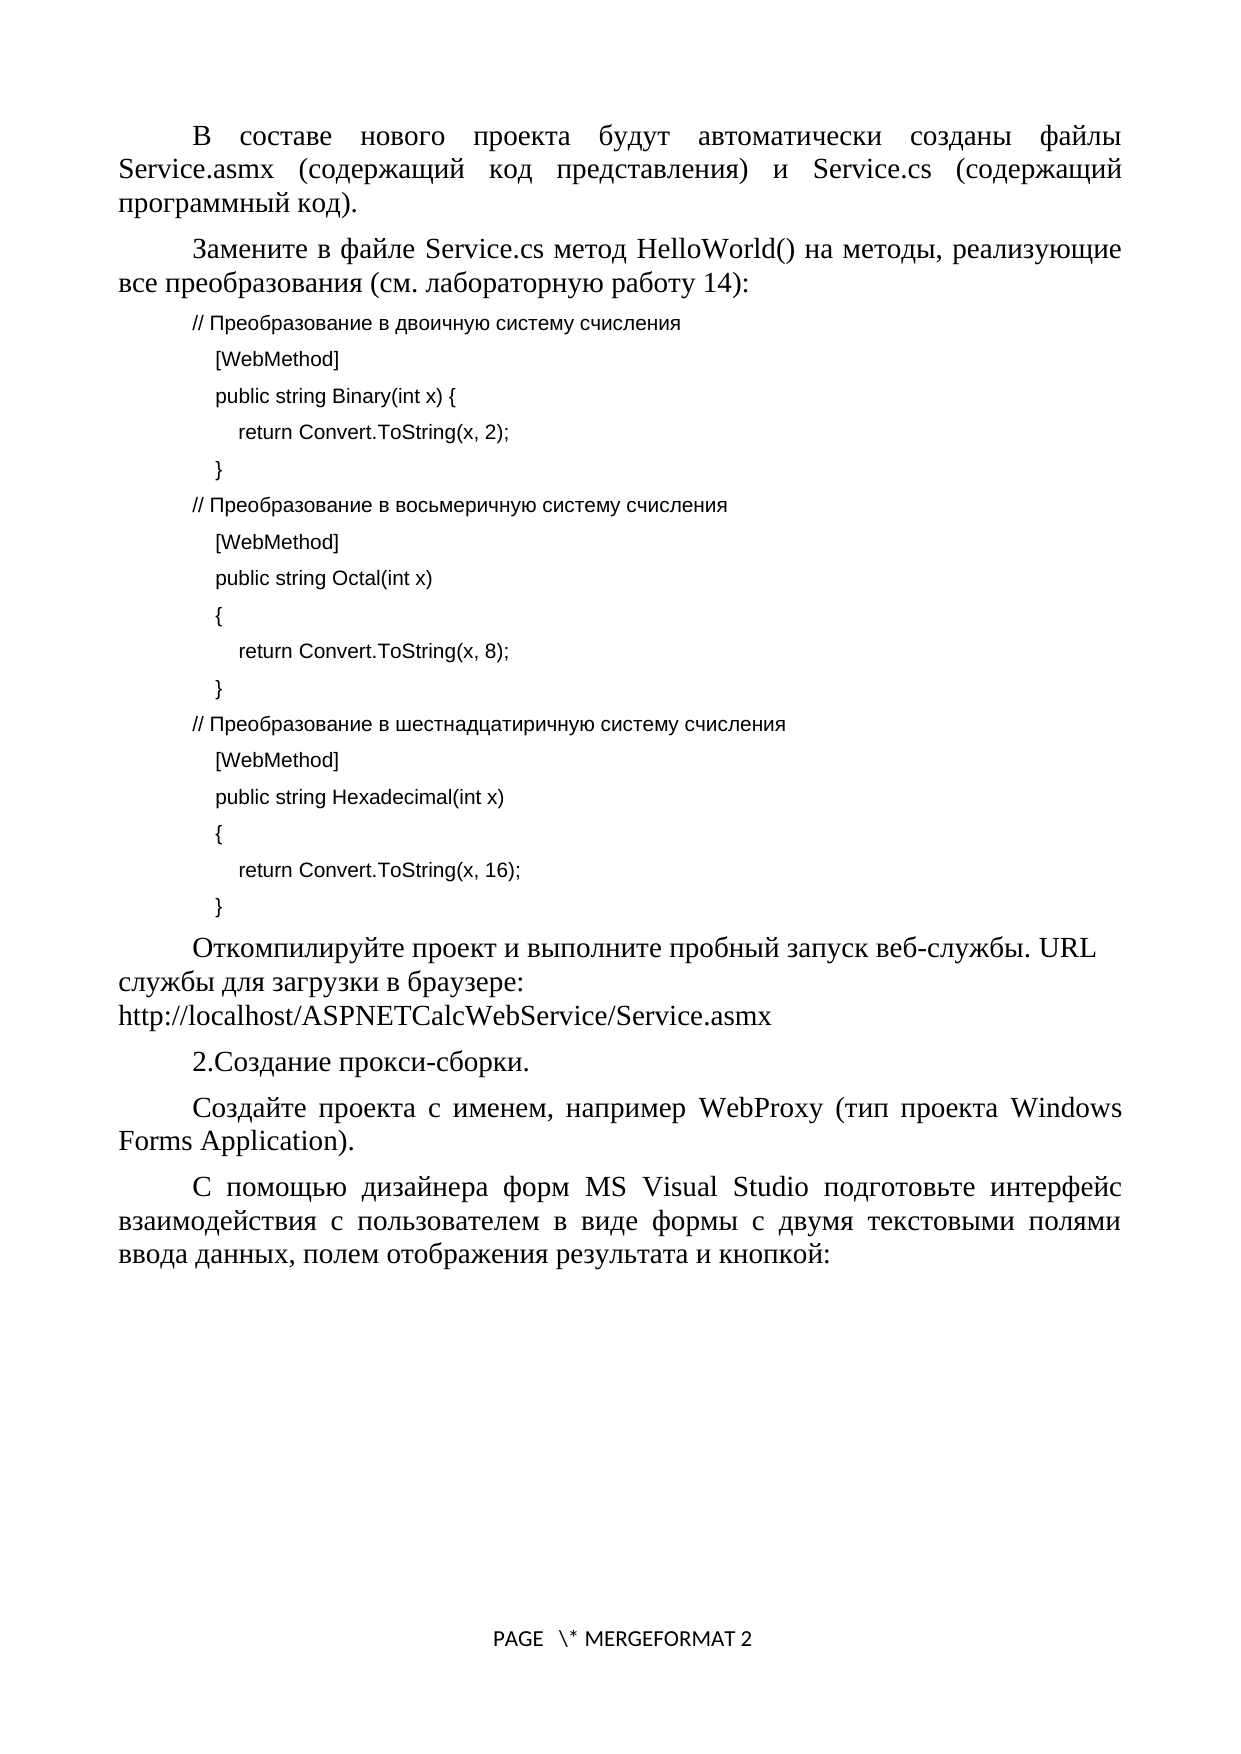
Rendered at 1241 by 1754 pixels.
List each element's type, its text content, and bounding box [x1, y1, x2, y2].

text // Преобразование в восьмеричную систему счисления [118, 493, 1122, 517]
text Откомпилируйте проект и выполните пробный запуск веб-службы. URL службы для загрузки в браузере: http://localhost/ASPNETCalcWebService/Service.asmx [118, 931, 1122, 1031]
text } [118, 894, 1122, 918]
text } [118, 457, 1122, 481]
text [WebMethod] [118, 748, 1122, 772]
text public string Octal(int x) [118, 566, 1122, 590]
text [WebMethod] [118, 347, 1122, 371]
text } [118, 675, 1122, 699]
text Создайте проекта с именем, например WebProxy (тип проекта Windows Forms Application). [118, 1090, 1122, 1157]
text public string Hexadecimal(int x) [118, 785, 1122, 809]
text return Convert.ToString(x, 16); [118, 858, 1122, 882]
text { [118, 602, 1122, 626]
text public string Binary(int x) { [118, 384, 1122, 408]
text 2.Создание прокси-сборки. [118, 1044, 1122, 1077]
text return Convert.ToString(x, 2); [118, 420, 1122, 444]
text В составе нового проекта будут автоматически созданы файлы Service.asmx (содержащий код представления) и Service.cs (содержащий программный код). [118, 118, 1122, 219]
text return Convert.ToString(x, 8); [118, 639, 1122, 663]
text { [118, 821, 1122, 845]
text Замените в файле Service.cs метод HelloWorld() на методы, реализующие все преобразования (см. лабораторную работу 14): [118, 231, 1122, 298]
text С помощью дизайнера форм MS Visual Studio подготовьте интерфейс взаимодействия с пользователем в виде формы с двумя текстовыми полями ввода данных, полем отображения результата и кнопкой: [118, 1169, 1122, 1270]
text // Преобразование в шестнадцатиричную систему счисления [118, 712, 1122, 736]
text // Преобразование в двоичную систему счисления [118, 311, 1122, 335]
text [WebMethod] [118, 529, 1122, 553]
